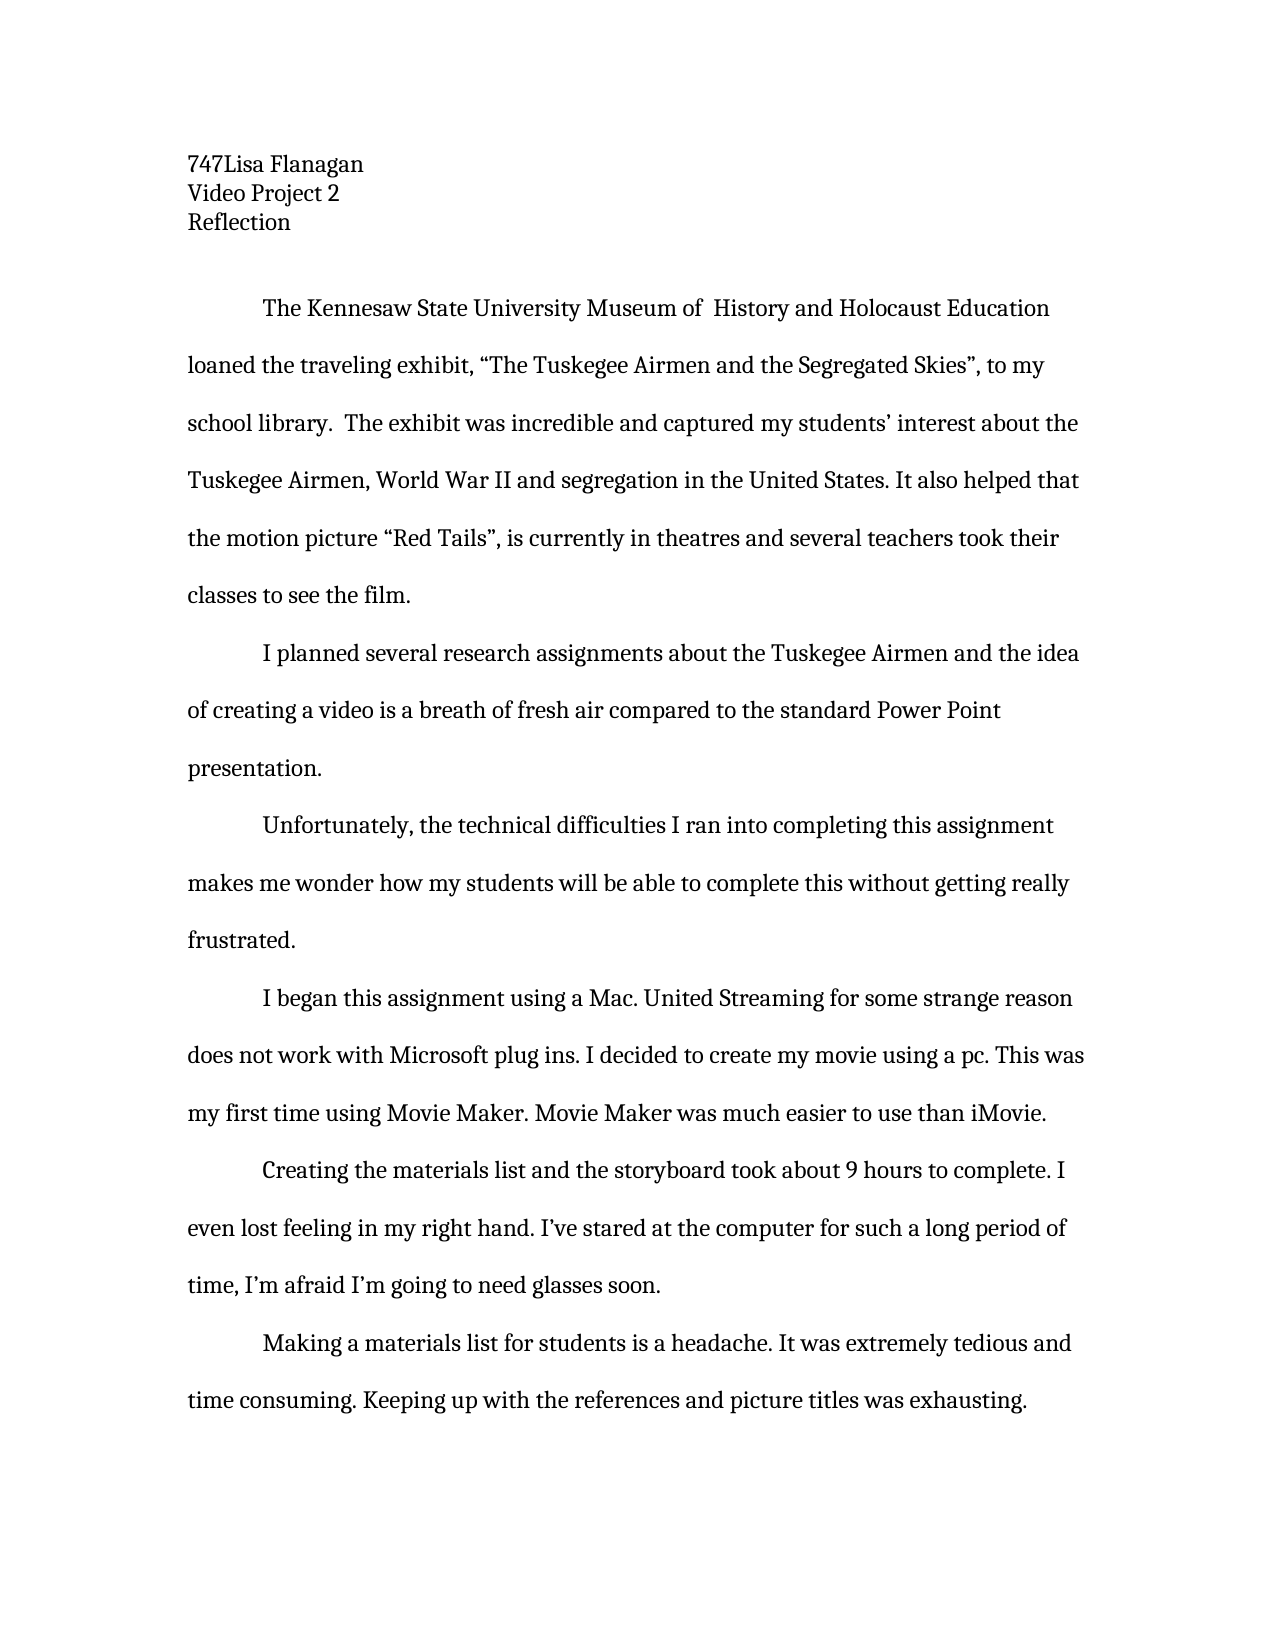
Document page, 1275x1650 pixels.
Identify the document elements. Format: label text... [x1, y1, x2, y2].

text Reflection [187, 207, 1087, 236]
text Video Project 2 [187, 179, 1087, 207]
text The Kennesaw State University Museum of History and Holocaust Education loaned the traveling exhibit, “The Tuskegee Airmen and the Segregated Skies”, to my school library. The exhibit was incredible and captured my students’ interest about the Tuskegee Airmen, World War II and segregation in the United States. It also helped that the motion picture “Red Tails”, is currently in theatres and several teachers took their classes to see the film. [187, 294, 1087, 610]
text I began this assignment using a Mac. United Streaming for some strange reason does not work with Microsoft plug ins. I decided to create my movie using a pc. This was my first time using Movie Maker. Movie Maker was much easier to use than iMovie. [187, 984, 1087, 1127]
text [187, 1329, 1087, 1415]
text Creating the materials list and the storyboard took about 9 hours to complete. I even lost feeling in my right hand. I’ve stared at the computer for such a long period of time, I’m afraid I’m going to need glasses soon. [187, 1156, 1087, 1300]
text I planned several research assignments about the Tuskegee Airmen and the idea of creating a video is a breath of fresh air compared to the standard Power Point presentation. [187, 639, 1087, 782]
text Unfortunately, the technical difficulties I ran into completing this assignment makes me wonder how my students will be able to complete this without getting really frustrated. [187, 811, 1087, 955]
text 747Lisa Flanagan [187, 150, 1087, 179]
